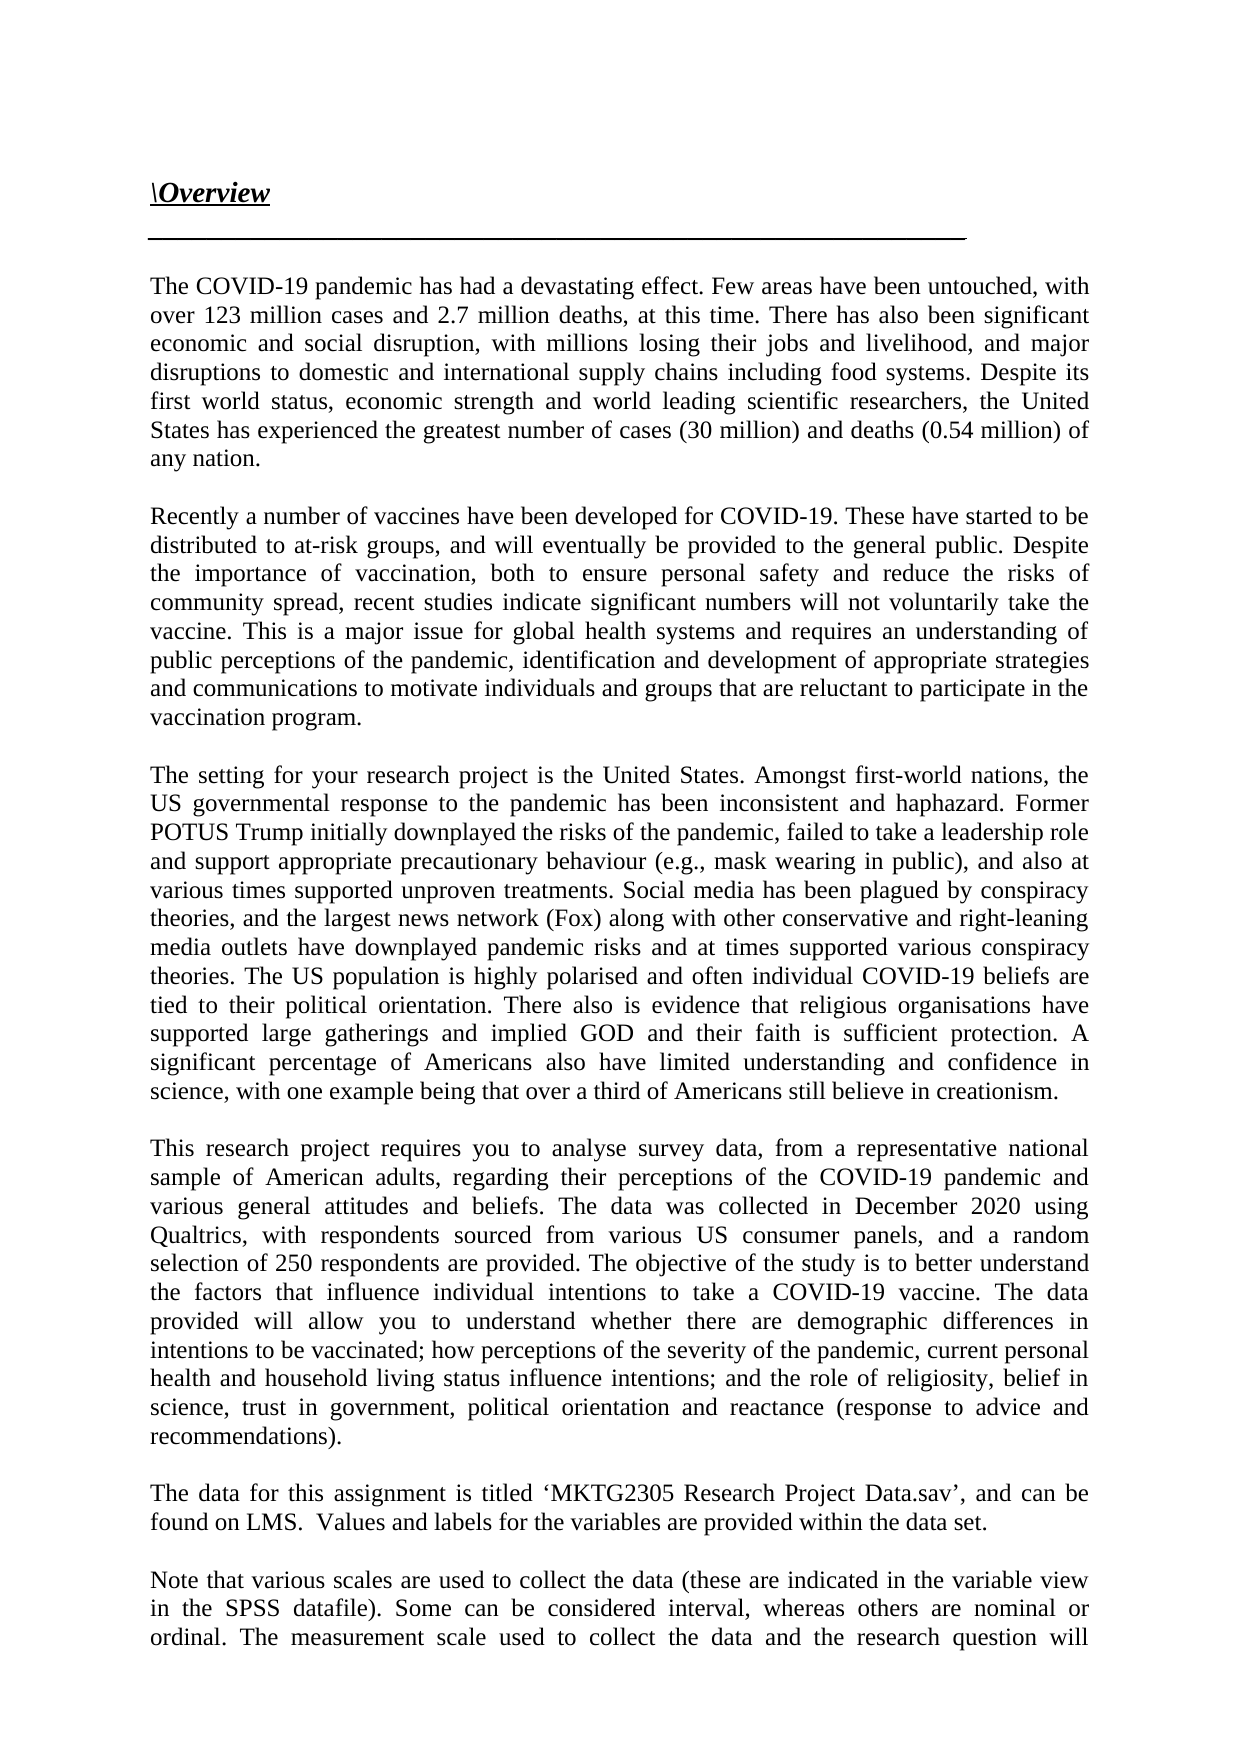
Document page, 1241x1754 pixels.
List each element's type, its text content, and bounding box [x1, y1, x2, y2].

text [150, 1565, 1090, 1651]
text Recently a number of vaccines have been developed for COVID-19. These have started to be distributed to at-risk groups, and will eventually be provided to the general public. Despite the importance of vaccination, both to ensure personal safety and reduce the risks of community spread, recent studies indicate significant numbers will not voluntarily take the vaccine. This is a major issue for global health systems and requires an understanding of public perceptions of the pandemic, identification and development of appropriate strategies and communications to motivate individuals and groups that are reluctant to participate in the vaccination program. [150, 501, 1090, 731]
text The setting for your research project is the United States. Amongst first-world nations, the US governmental response to the pandemic has been inconsistent and haphazard. Former POTUS Trump initially downplayed the risks of the pandemic, failed to take a leadership role and support appropriate precautionary behaviour (e.g., mask wearing in public), and also at various times supported unproven treatments. Social media has been plagued by conspiracy theories, and the largest news network (Fox) along with other conservative and right-leaning media outlets have downplayed pandemic risks and at times supported various conspiracy theories. The US population is highly polarised and often individual COVID-19 beliefs are tied to their political orientation. There also is evidence that religious organisations have supported large gatherings and implied GOD and their faith is sufficient protection. A significant percentage of Americans also have limited understanding and confidence in science, with one example being that over a third of Americans still believe in creationism. [150, 760, 1090, 1105]
text \Overview ________________________________________________________ [150, 175, 1090, 242]
text The data for this assignment is titled ‘MKTG2305 Research Project Data.sav’, and can be found on LMS. Values and labels for the variables are provided within the data set. [150, 1478, 1090, 1536]
text The COVID-19 pandemic has had a devastating effect. Few areas have been untouched, with over 123 million cases and 2.7 million deaths, at this time. There has also been significant economic and social disruption, with millions losing their jobs and livelihood, and major disruptions to domestic and international supply chains including food systems. Despite its first world status, economic strength and world leading scientific researchers, the United States has experienced the greatest number of cases (30 million) and deaths (0.54 million) of any nation. [150, 271, 1090, 472]
text This research project requires you to analyse survey data, from a representative national sample of American adults, regarding their perceptions of the COVID-19 pandemic and various general attitudes and beliefs. The data was collected in December 2020 using Qualtrics, with respondents sourced from various US consumer panels, and a random selection of 250 respondents are provided. The objective of the study is to better understand the factors that influence individual intentions to take a COVID-19 vaccine. The data provided will allow you to understand whether there are demographic differences in intentions to be vaccinated; how perceptions of the severity of the pandemic, current personal health and household living status influence intentions; and the role of religiosity, belief in science, trust in government, political orientation and reactance (response to advice and recommendations). [150, 1133, 1090, 1450]
